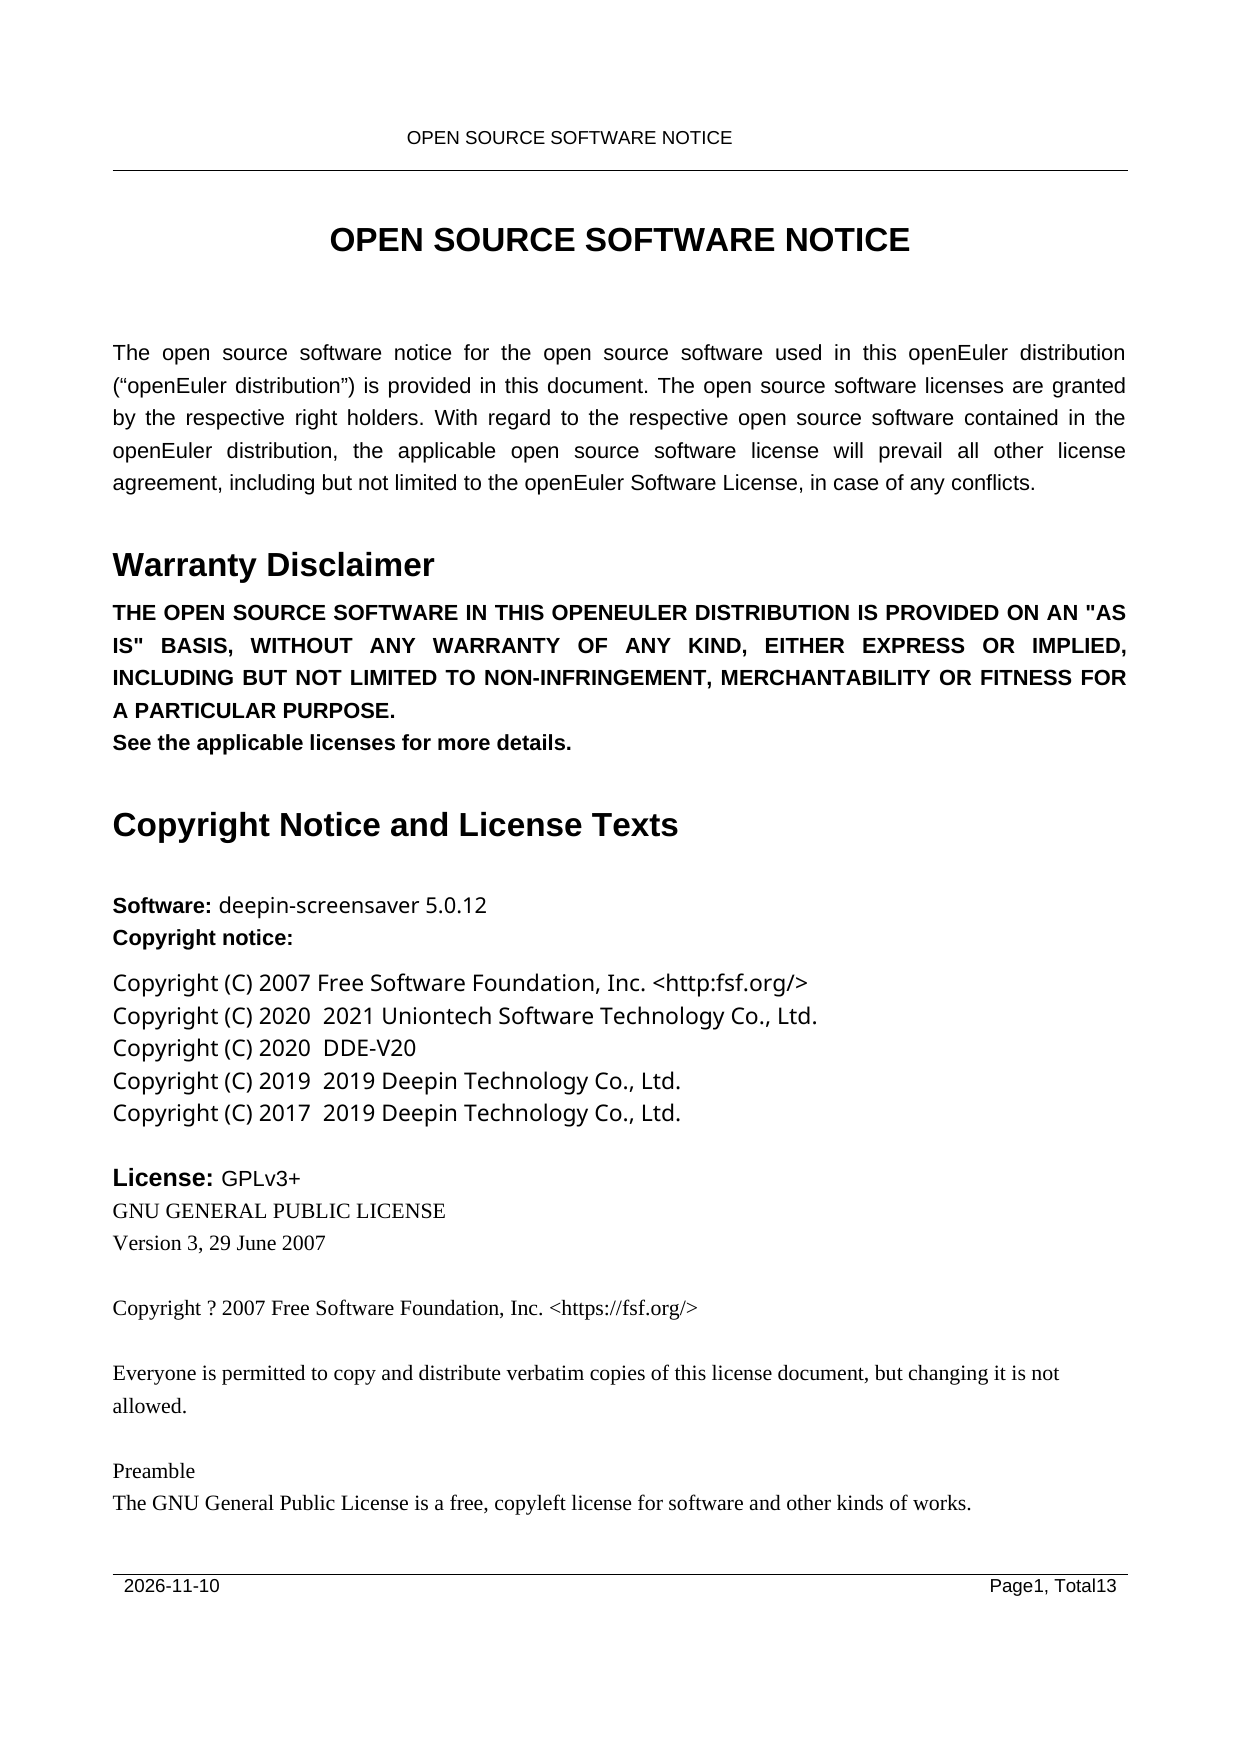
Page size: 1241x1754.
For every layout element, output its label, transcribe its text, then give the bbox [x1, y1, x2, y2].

text The open source software notice for the open source software used in this openEuler distribution (“openEuler distribution”) is provided in this document. The open source software licenses are granted by the respective right holders. With regard to the respective open source software contained in the openEuler distribution, the applicable open source software license will prevail all other license agreement, including but not limited to the openEuler Software License, in case of any conflicts. [112, 336, 1128, 499]
text Copyright Notice and License Texts [112, 791, 1128, 856]
text Copyright (C) 2007 Free Software Foundation, Inc. <http:fsf.org/> Copyright (C) 2020 2021 Uniontech Software Technology Co., Ltd. Copyright (C) 2020 DDE-V20 Copyright (C) 2019 2019 Deepin Technology Co., Ltd. Copyright (C) 2017 2019 Deepin Technology Co., Ltd. [112, 966, 1128, 1161]
title Software: deepin-screensaver 5.0.12 [112, 889, 1128, 921]
text License: GPLv3+ [112, 1161, 1128, 1194]
text Copyright notice: [112, 921, 1128, 954]
text THE OPEN SOURCE SOFTWARE IN THIS OPENEULER DISTRIBUTION IS PROVIDED ON AN "AS IS" BASIS, WITHOUT ANY WARRANTY OF ANY KIND, EITHER EXPRESS OR IMPLIED, INCLUDING BUT NOT LIMITED TO NON-INFRINGEMENT, MERCHANTABILITY OR FITNESS FOR A PARTICULAR PURPOSE. See the applicable licenses for more details. [112, 596, 1128, 759]
text OPEN SOURCE SOFTWARE NOTICE [112, 206, 1128, 271]
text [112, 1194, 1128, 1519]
text Warranty Disclaimer [112, 531, 1128, 596]
